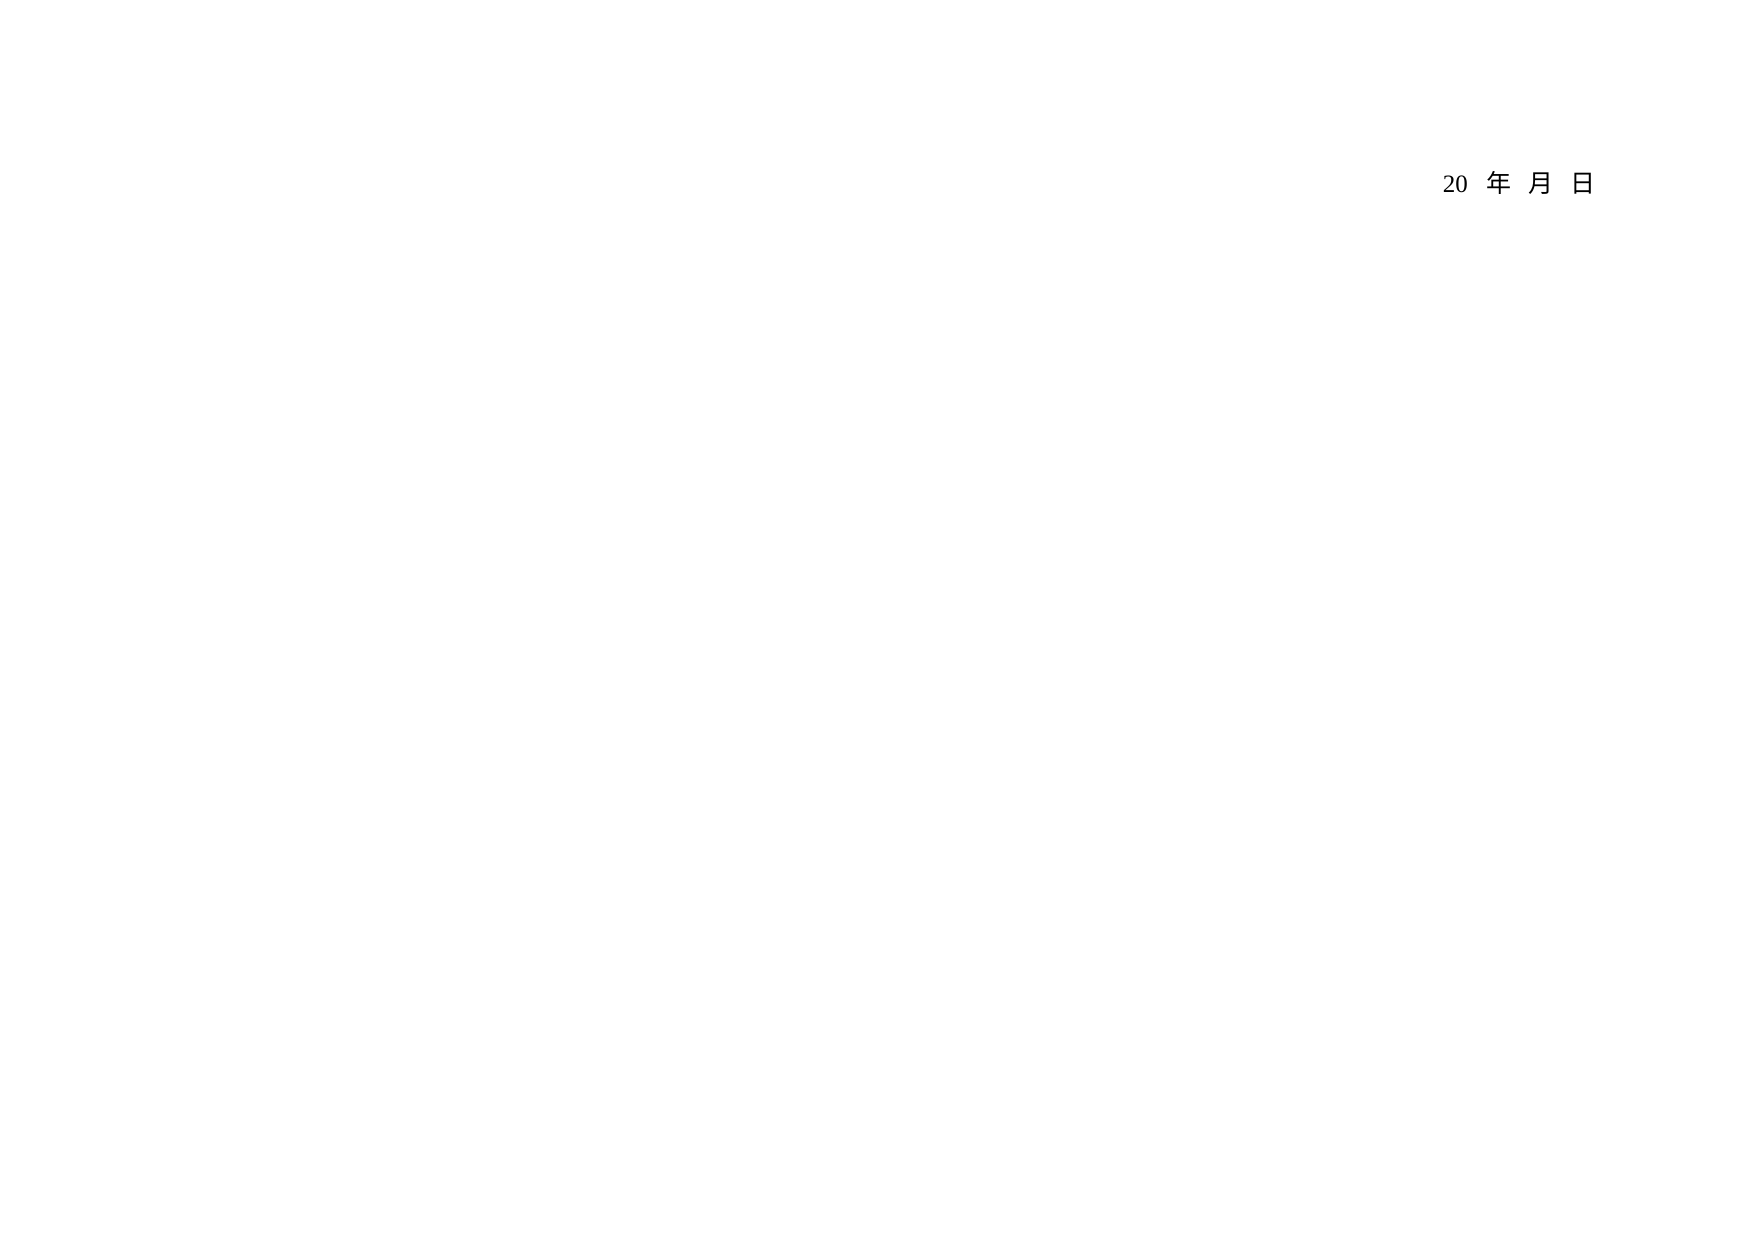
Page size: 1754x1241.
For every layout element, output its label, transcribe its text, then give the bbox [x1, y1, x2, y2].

text 20 年 月 日 [148, 149, 1595, 214]
